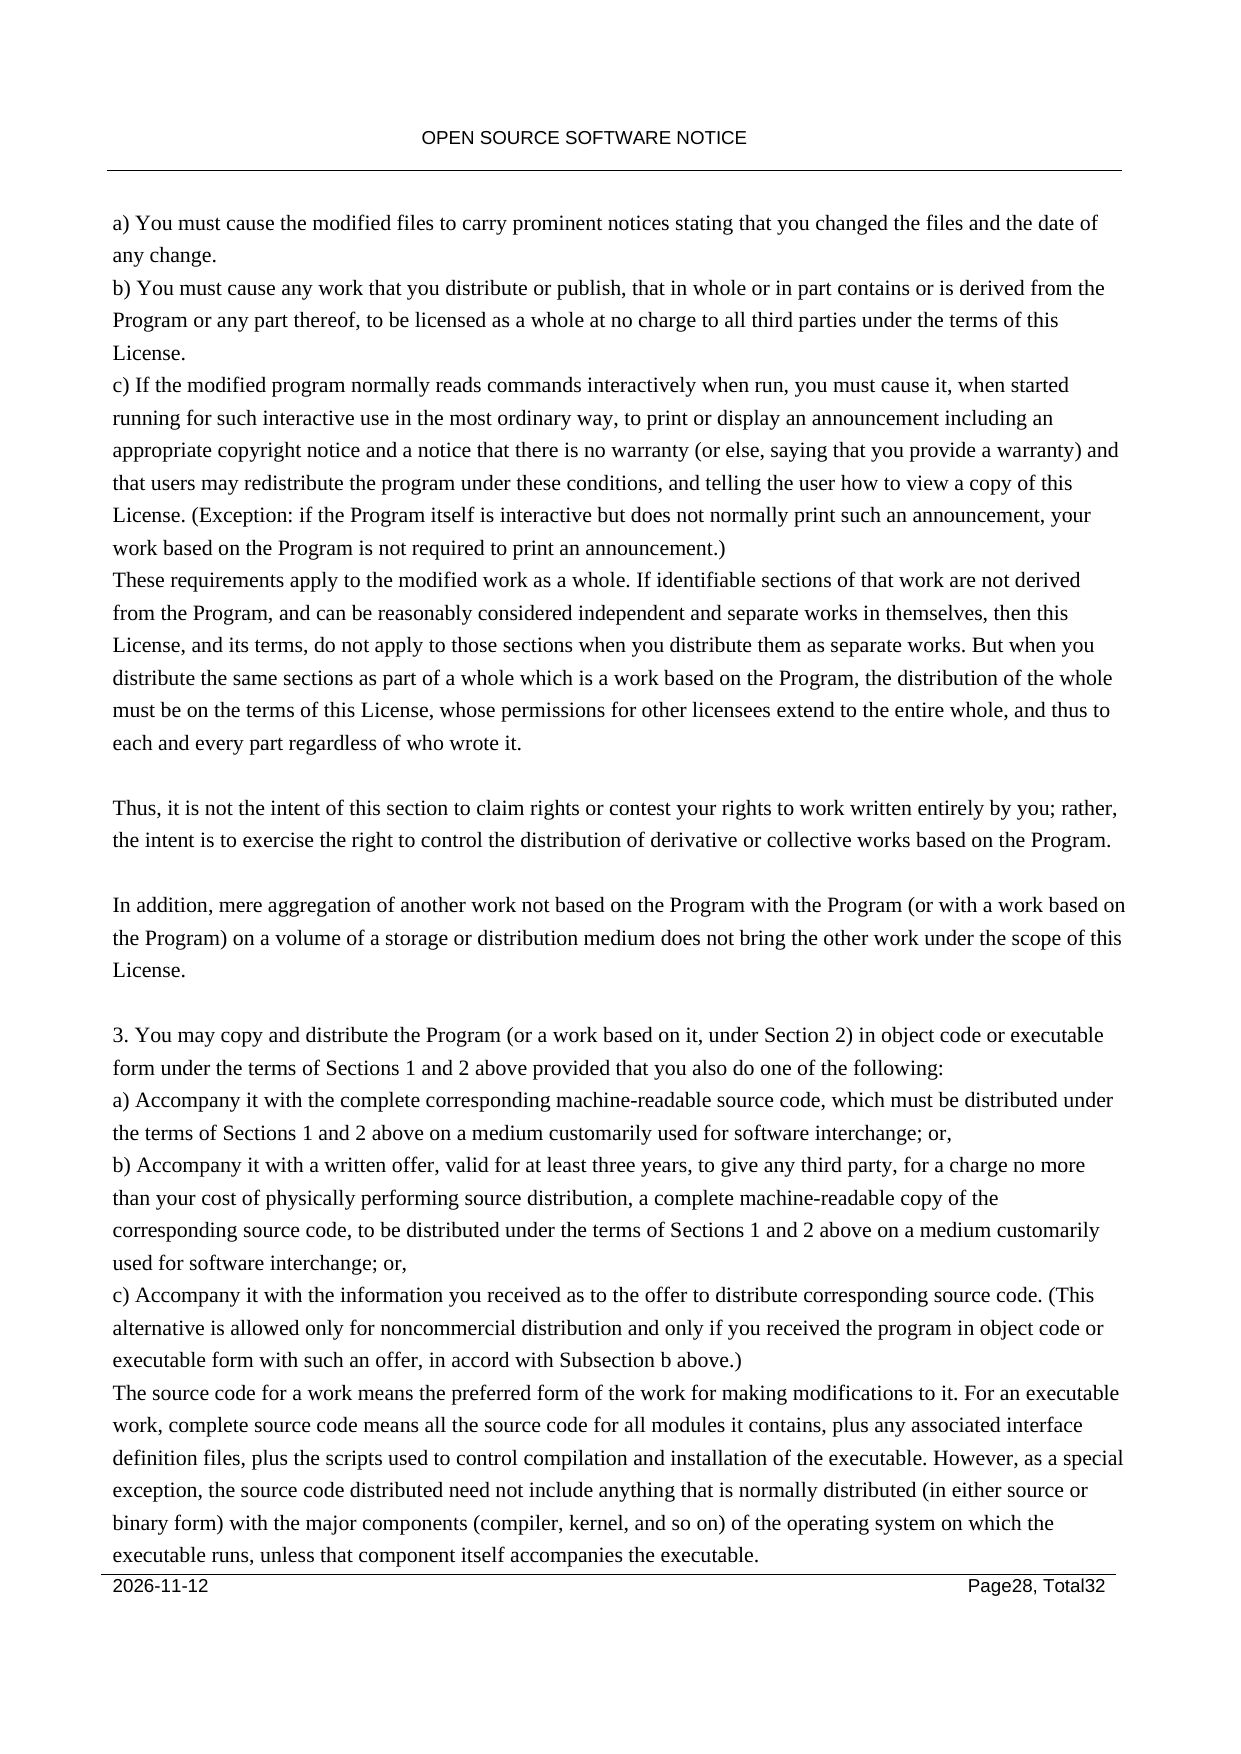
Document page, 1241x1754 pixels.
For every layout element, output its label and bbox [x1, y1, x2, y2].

text [112, 206, 1128, 1571]
